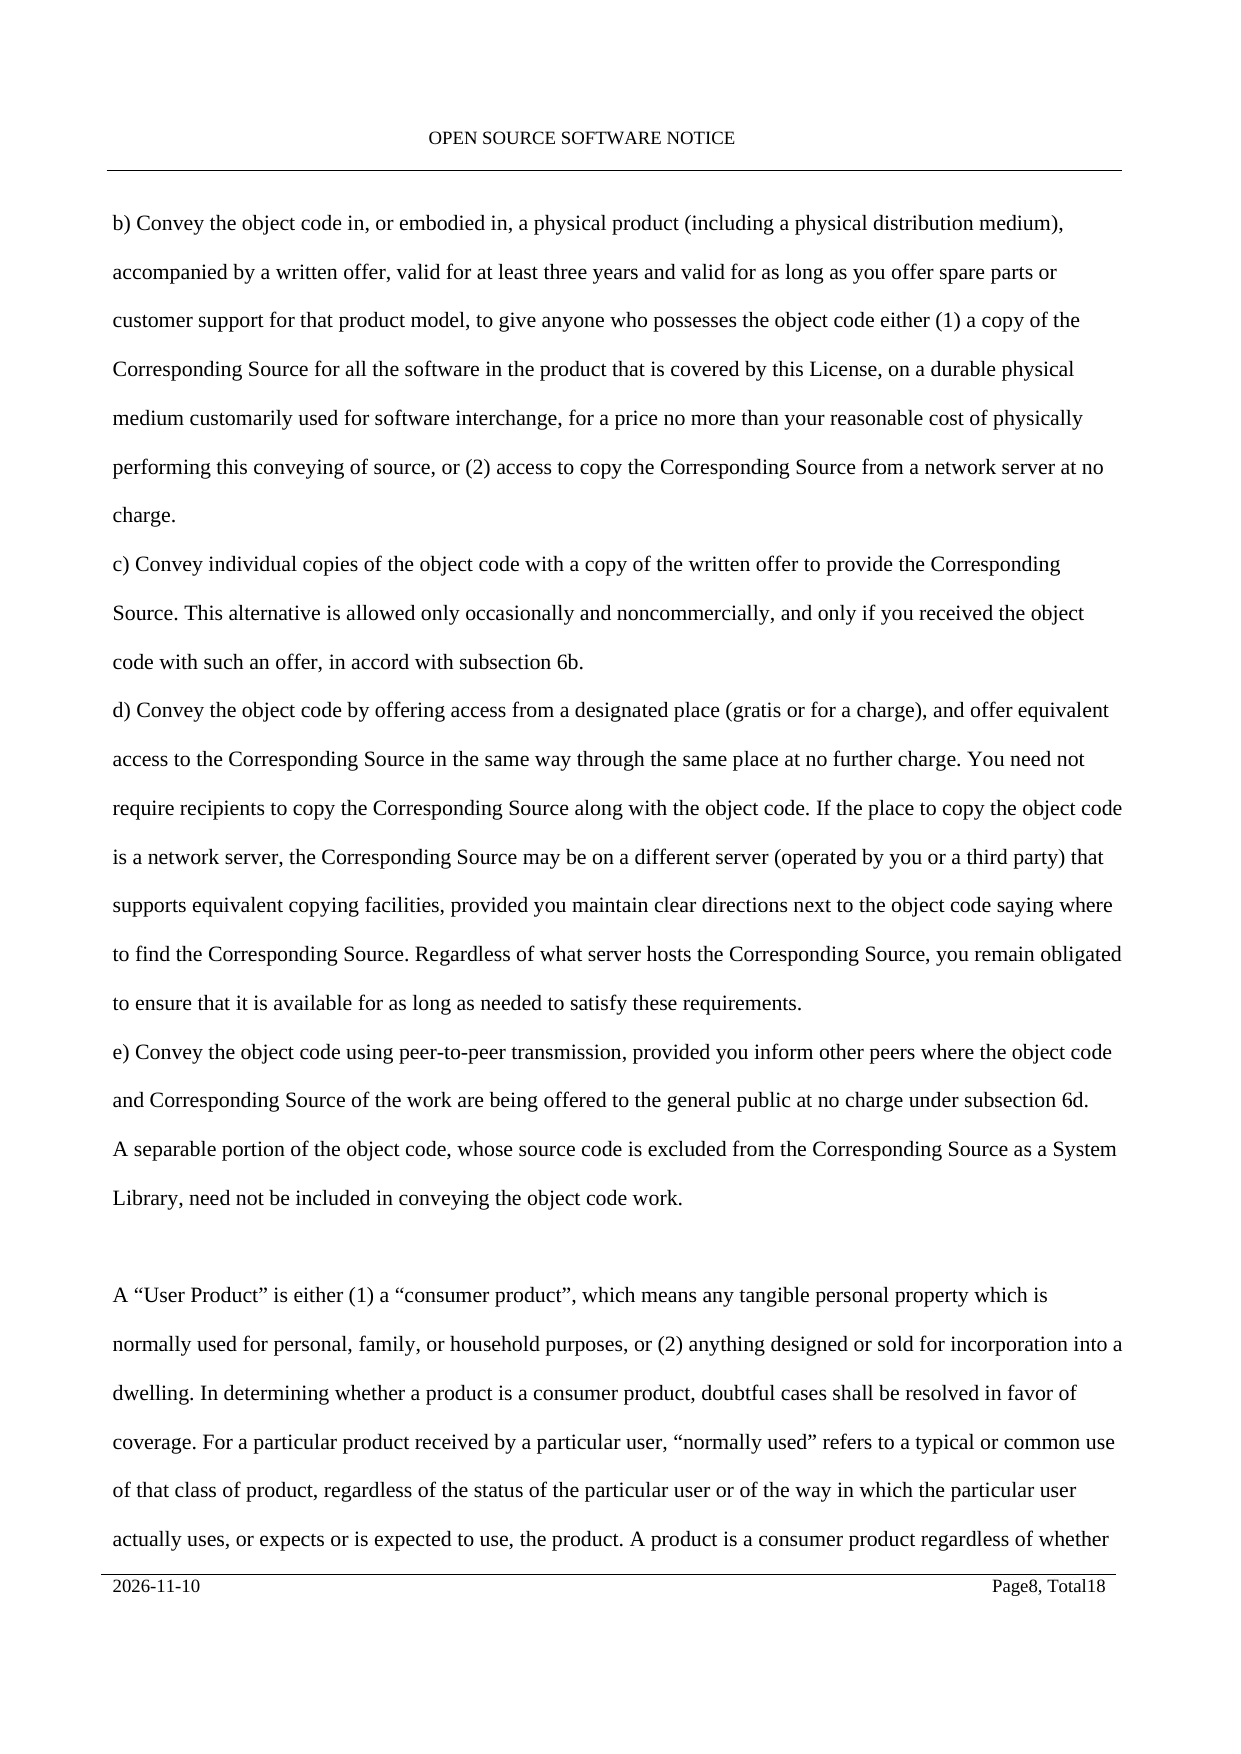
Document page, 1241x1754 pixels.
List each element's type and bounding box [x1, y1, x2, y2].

text [112, 206, 1128, 1555]
